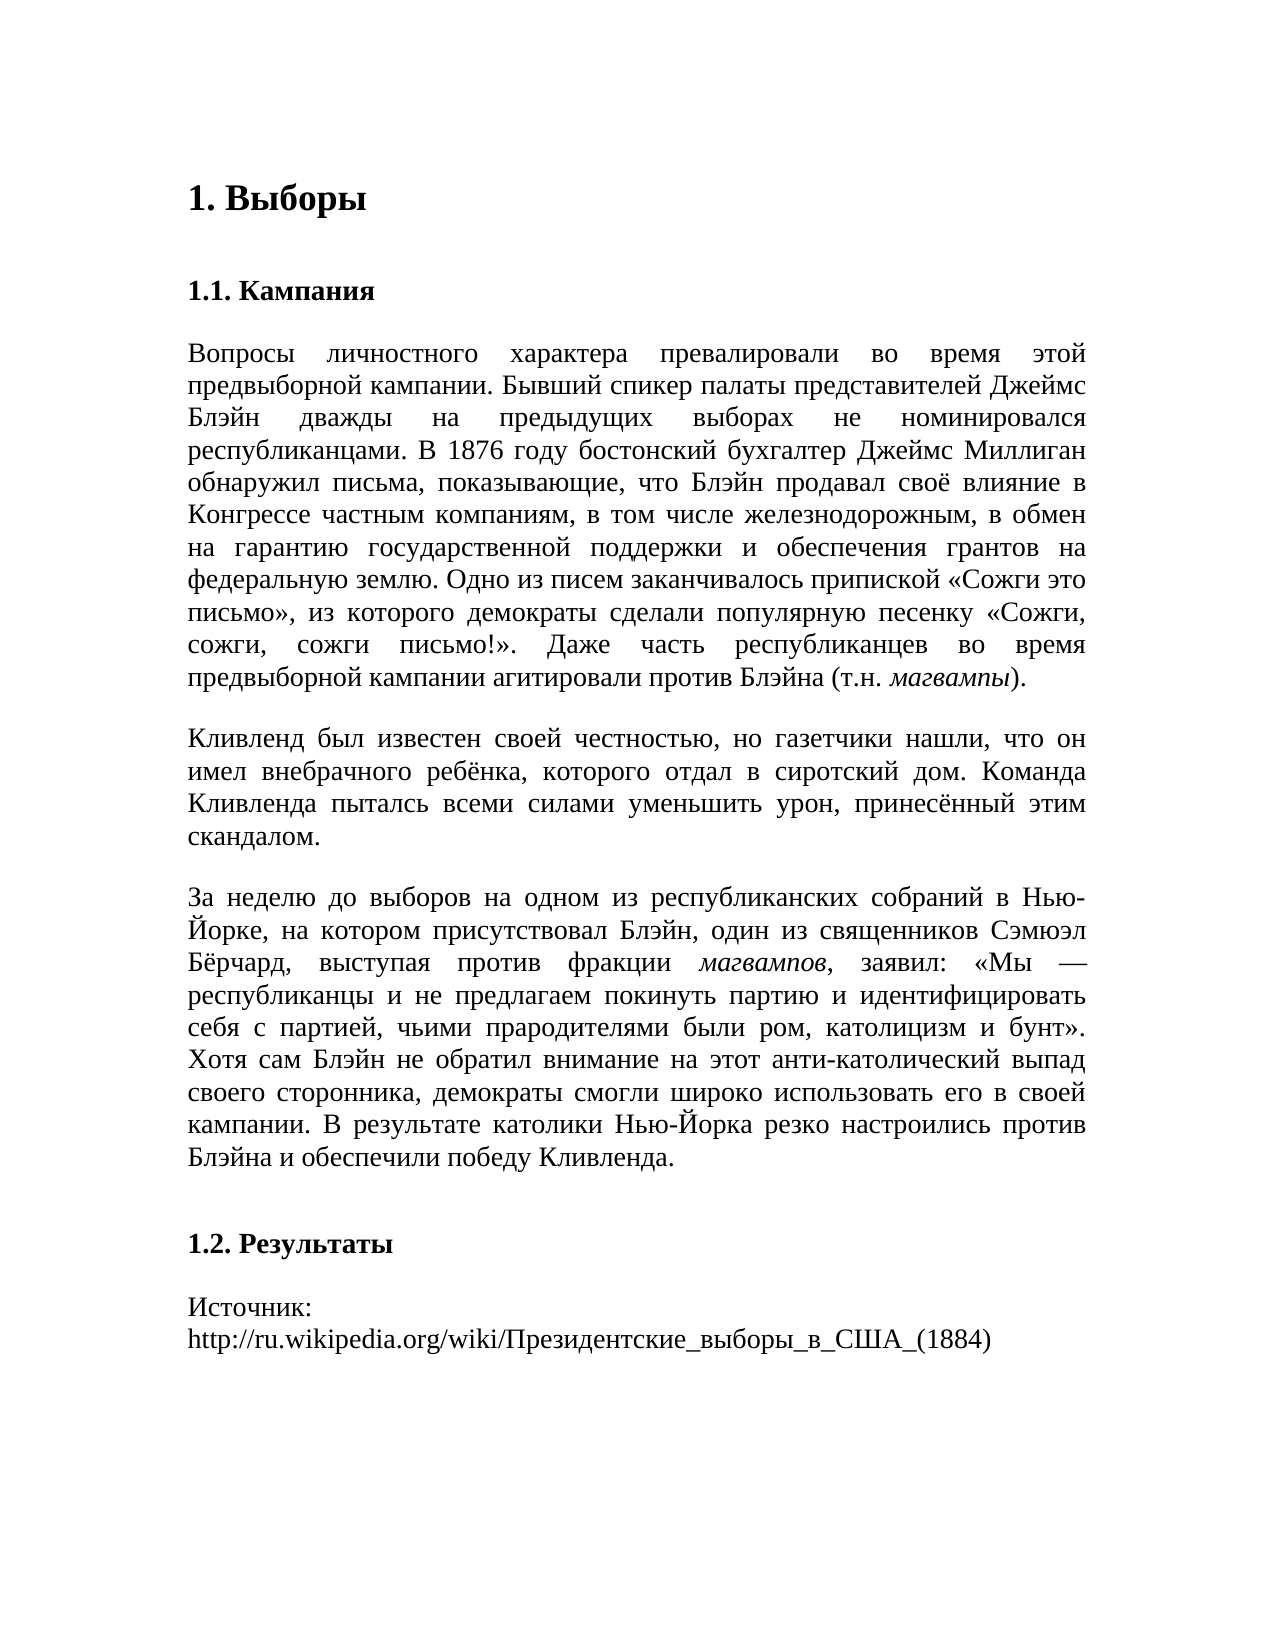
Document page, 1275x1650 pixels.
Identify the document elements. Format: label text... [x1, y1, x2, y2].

list 1. Выборы [187, 175, 1087, 218]
text Источник: http://ru.wikipedia.org/wiki/Президентские_выборы_в_США_(1884) [187, 1289, 1087, 1354]
text За неделю до выборов на одном из республиканских собраний в Нью-Йорке, на котором присутствовал Блэйн, один из священников Сэмюэл Бёрчард, выступая против фракции магвампов, заявил: «Мы — республиканцы и не предлагаем покинуть партию и идентифицировать себя с партией, чьими прародителями были ром, католицизм и бунт». Хотя сам Блэйн не обратил внимание на этот анти-католический выпад своего сторонника, демократы смогли широко использовать его в своей кампании. В результате католики Нью-Йорка резко настроились против Блэйна и обеспечили победу Кливленда. [187, 881, 1087, 1172]
list 1.1. Кампания [187, 273, 1087, 306]
text Кливленд был известен своей честностью, но газетчики нашли, что он имел внебрачного ребёнка, которого отдал в сиротский дом. Команда Кливленда пыталсь всеми силами уменьшить урон, принесённый этим скандалом. [187, 721, 1087, 851]
text Вопросы личностного характера превалировали во время этой предвыборной кампании. Бывший спикер палаты представителей Джеймс Блэйн дважды на предыдущих выборах не номинировался республиканцами. В 1876 году бостонский бухгалтер Джеймс Миллиган обнаружил письма, показывающие, что Блэйн продавал своё влияние в Конгрессе частным компаниям, в том числе железнодорожным, в обмен на гарантию государственной поддержки и обеспечения грантов на федеральную землю. Одно из писем заканчивалось припиской «Сожги это письмо», из которого демократы сделали популярную песенку «Сожги, сожги, сожги письмо!». Даже часть республиканцев во время предвыборной кампании агитировали против Блэйна (т.н. магвампы). [187, 336, 1087, 692]
list 1.2. Результаты [187, 1227, 1087, 1260]
